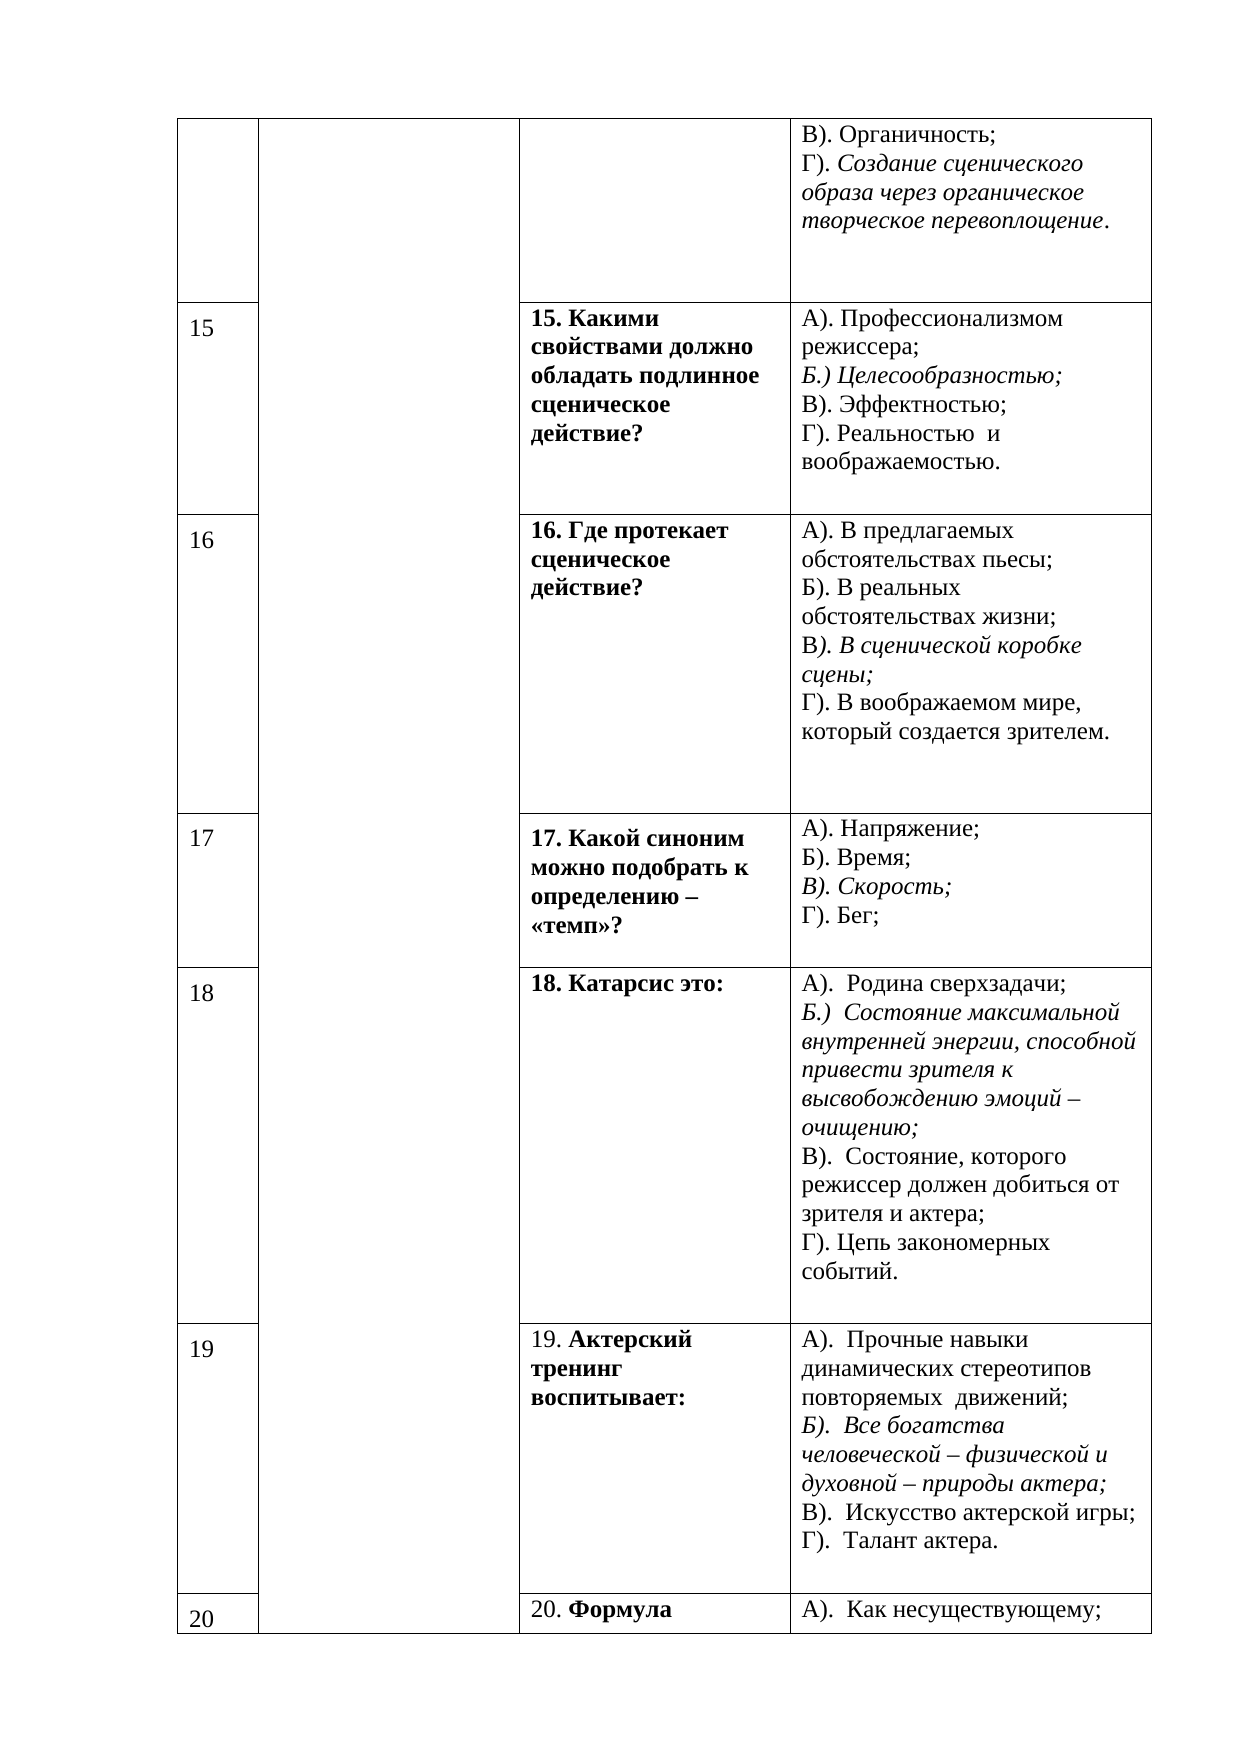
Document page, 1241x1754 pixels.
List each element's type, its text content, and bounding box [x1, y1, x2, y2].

table_cell 18. Катарсис это: [520, 968, 790, 1323]
table_cell 14 [178, 119, 258, 302]
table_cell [791, 1594, 1151, 1633]
table_cell 17 [178, 814, 258, 967]
table_cell 16 [178, 515, 258, 812]
table_cell 16. Где протекает сценическое действие? [520, 515, 790, 812]
table_cell А). В предлагаемых обстоятельствах пьесы; Б). В реальных обстоятельствах жизни; В). В сценической коробке сцены; Г). В воображаемом мире, который создается зрителем. [791, 515, 1151, 812]
table_cell 15. Какими свойствами должно обладать подлинное сценическое действие? [520, 303, 790, 514]
table_cell 19 [178, 1324, 258, 1593]
table_cell 20 [178, 1594, 258, 1633]
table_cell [520, 1594, 790, 1633]
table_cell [520, 119, 790, 302]
table_cell А). Профессионализмом режиссера; Б.) Целесообразностью; В). Эффектностью; Г). Реальностью и воображаемостью. [791, 303, 1151, 514]
table_cell 18 [178, 968, 258, 1323]
table_cell А). Прочные навыки динамических стереотипов повторяемых движений; Б). Все богатства человеческой – физической и духовной – природы актера; В). Искусство актерской игры; Г). Талант актера. [791, 1324, 1151, 1593]
table_cell А). Родина сверхзадачи; Б.) Состояние максимальной внутренней энергии, способной привести зрителя к высвобождению эмоций – очищению; В). Состояние, которого режиссер должен добиться от зрителя и актера; Г). Цепь закономерных событий. [791, 968, 1151, 1323]
table_cell 19. Актерский тренинг воспитывает: [520, 1324, 790, 1593]
table_cell А). Напряжение; Б). Время; В). Скорость; Г). Бег; [791, 814, 1151, 967]
table_cell 17. Какой синоним можно подобрать к определению – «темп»? [520, 814, 790, 967]
table_cell 15 [178, 303, 258, 514]
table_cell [791, 119, 1151, 302]
